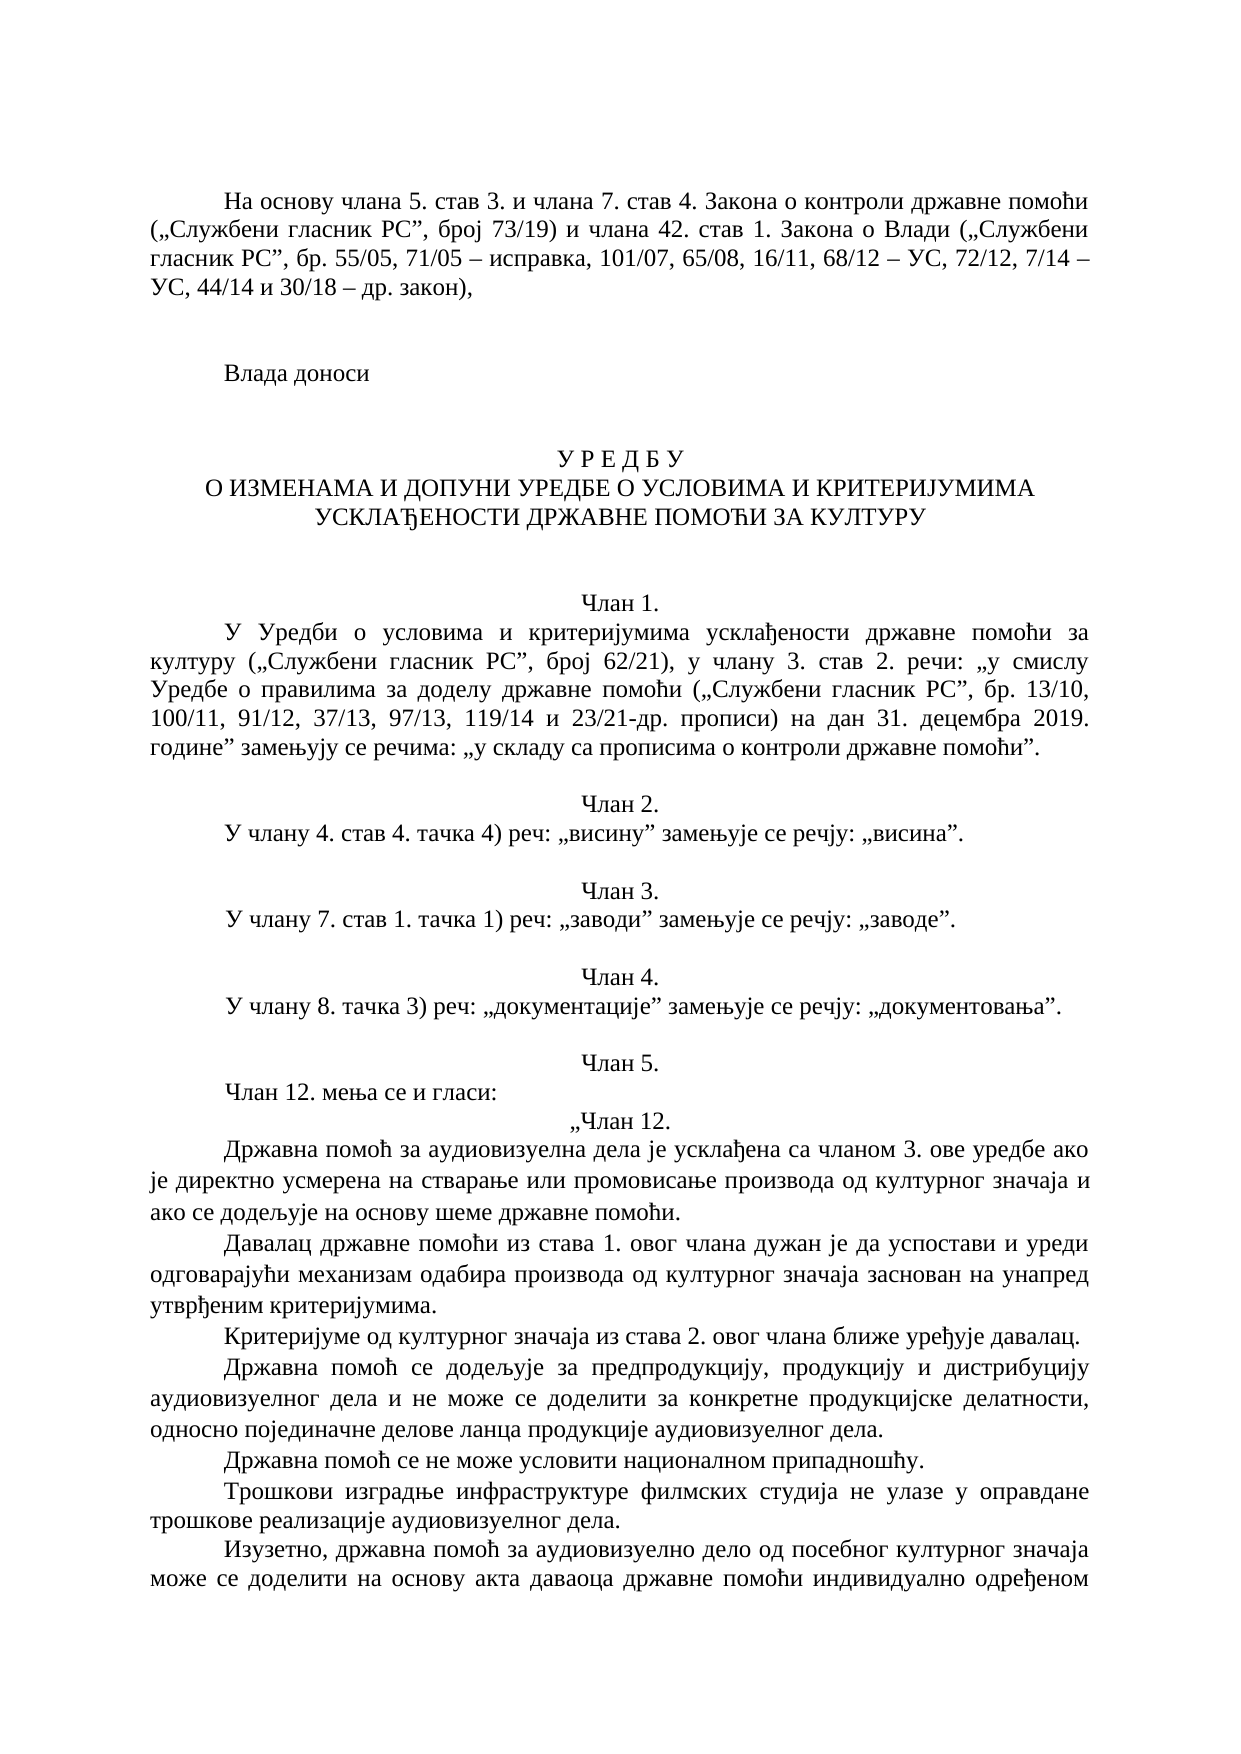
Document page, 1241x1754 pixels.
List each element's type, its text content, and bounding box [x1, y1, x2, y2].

text О ИЗМЕНАМА И ДОПУНИ УРЕДБЕ О УСЛОВИМА И КРИТЕРИЈУМИМА УСКЛАЂЕНОСТИ ДРЖАВНЕ ПОМОЋИ ЗА КУЛТУРУ [150, 473, 1090, 531]
text Члан 12. мења се и гласи: [150, 1077, 1090, 1106]
text Државна помоћ се не може условити националном припадношћу. [150, 1445, 1090, 1474]
text Члан 2. [150, 789, 1090, 818]
text Члан 5. [150, 1048, 1090, 1077]
text Члан 4. [150, 962, 1090, 991]
text Трошкови изградње инфраструктуре филмских студија не улазе у оправдане трошкове реализације аудиовизуелног дела. [150, 1476, 1090, 1534]
text Критеријуме од културног значаја из става 2. овог члана ближе уређује давалац. [150, 1321, 1090, 1350]
text У члану 7. став 1. тачка 1) реч: „заводи” замењује се речју: „заводе”. [150, 904, 1090, 933]
text „Члан 12. [150, 1106, 1090, 1134]
text На основу члана 5. став 3. и члана 7. став 4. Закона о контроли државне помоћи („Службени гласник РС”, број 73/19) и члана 42. став 1. Закона о Влади („Службени гласник РС”, бр. 55/05, 71/05 – исправка, 101/07, 65/08, 16/11, 68/12 – УС, 72/12, 7/14 – УС, 44/14 и 30/18 – др. закон), [150, 186, 1090, 301]
text Влада доноси [150, 358, 1090, 387]
text У Р Е Д Б У [150, 444, 1090, 473]
text Државна помоћ за аудиовизуелна дела је усклађена са чланом 3. ове уредбе ако је директно усмерена на стварање или промовисање производа од културног значаја и ако се додељује на основу шеме државне помоћи. [150, 1134, 1090, 1226]
text Члан 1. [150, 588, 1090, 617]
text Члан 3. [150, 876, 1090, 904]
text У члану 4. став 4. тачка 4) реч: „висину” замењује се речју: „висина”. [150, 818, 1090, 847]
text У члану 8. тачка 3) реч: „документације” замењује се речју: „документовања”. [150, 991, 1090, 1019]
text У Уредби о условима и критеријумима усклађености државне помоћи за културу („Службени гласник РС”, број 62/21), у члану 3. став 2. речи: „у смислу Уредбе о правилима за доделу државне помоћи („Службени гласник РС”, бр. 13/10, 100/11, 91/12, 37/13, 97/13, 119/14 и 23/21-др. прописи) на дан 31. децембра 2019. године” замењују се речима: „у складу са прописима о контроли државне помоћи”. [150, 617, 1090, 761]
text Давалац државне помоћи из става 1. овог члана дужан је да успостави и уреди одговарајући механизам одабира производа од културног значаја заснован на унапред утврђеним критеријумима. [150, 1228, 1090, 1319]
text Државна помоћ се додељује за предпродукцију, продукцију и дистрибуцију аудиовизуелног дела и не може се доделити за конкретне продукцијске делатности, односно појединачне делове ланца продукције аудиовизуелног дела. [150, 1352, 1090, 1443]
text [150, 1534, 1090, 1591]
